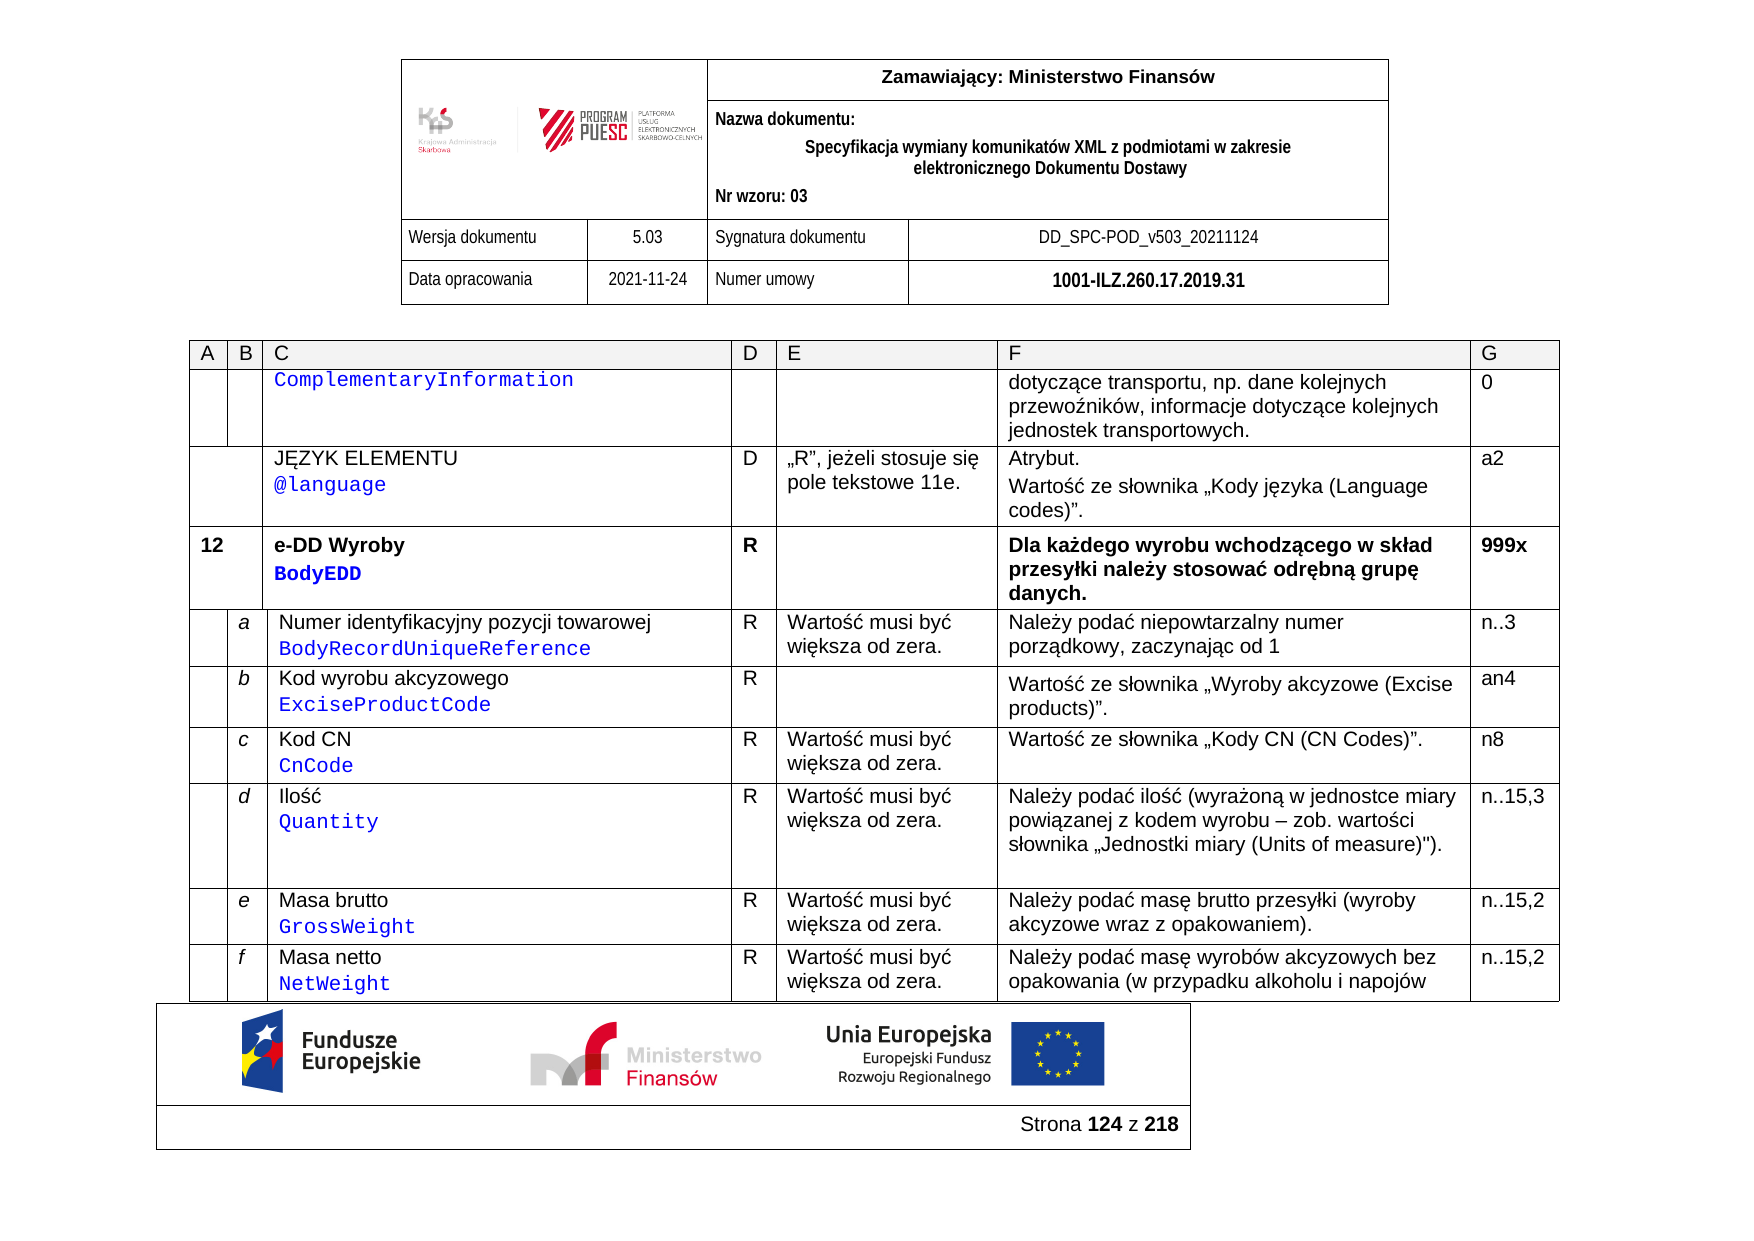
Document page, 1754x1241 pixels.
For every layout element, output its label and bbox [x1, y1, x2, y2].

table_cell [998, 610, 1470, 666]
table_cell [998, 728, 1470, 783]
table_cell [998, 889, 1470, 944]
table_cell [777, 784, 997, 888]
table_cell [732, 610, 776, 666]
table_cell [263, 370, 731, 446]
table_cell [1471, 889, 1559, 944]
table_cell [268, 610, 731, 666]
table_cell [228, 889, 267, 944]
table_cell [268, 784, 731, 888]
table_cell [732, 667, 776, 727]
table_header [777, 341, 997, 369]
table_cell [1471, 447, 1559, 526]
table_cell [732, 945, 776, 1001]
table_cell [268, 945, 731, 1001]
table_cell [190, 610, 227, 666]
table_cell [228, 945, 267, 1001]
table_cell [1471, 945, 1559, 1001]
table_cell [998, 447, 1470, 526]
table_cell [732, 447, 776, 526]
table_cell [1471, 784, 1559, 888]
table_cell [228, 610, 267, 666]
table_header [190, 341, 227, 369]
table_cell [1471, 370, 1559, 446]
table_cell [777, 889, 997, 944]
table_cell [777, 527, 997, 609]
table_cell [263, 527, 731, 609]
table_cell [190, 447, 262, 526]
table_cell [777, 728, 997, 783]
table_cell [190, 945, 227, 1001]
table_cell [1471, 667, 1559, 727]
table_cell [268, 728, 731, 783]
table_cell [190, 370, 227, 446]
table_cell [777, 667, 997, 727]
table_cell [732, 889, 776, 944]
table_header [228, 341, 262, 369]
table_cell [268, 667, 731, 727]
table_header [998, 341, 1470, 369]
picture [242, 1009, 1105, 1093]
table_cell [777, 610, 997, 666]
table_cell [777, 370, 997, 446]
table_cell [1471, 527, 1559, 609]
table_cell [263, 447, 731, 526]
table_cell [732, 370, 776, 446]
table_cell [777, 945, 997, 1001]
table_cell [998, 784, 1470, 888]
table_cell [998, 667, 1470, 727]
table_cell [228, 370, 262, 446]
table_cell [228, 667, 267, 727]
picture [408, 97, 702, 163]
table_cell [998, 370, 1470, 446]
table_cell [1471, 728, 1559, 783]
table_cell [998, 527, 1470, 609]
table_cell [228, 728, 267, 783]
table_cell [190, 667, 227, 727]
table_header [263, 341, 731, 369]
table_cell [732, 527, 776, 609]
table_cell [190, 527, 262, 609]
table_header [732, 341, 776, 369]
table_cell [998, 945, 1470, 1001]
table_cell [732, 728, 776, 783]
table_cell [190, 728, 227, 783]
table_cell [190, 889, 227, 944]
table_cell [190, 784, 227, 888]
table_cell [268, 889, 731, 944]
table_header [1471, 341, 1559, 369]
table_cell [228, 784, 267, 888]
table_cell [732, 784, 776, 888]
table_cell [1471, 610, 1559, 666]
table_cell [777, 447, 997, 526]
